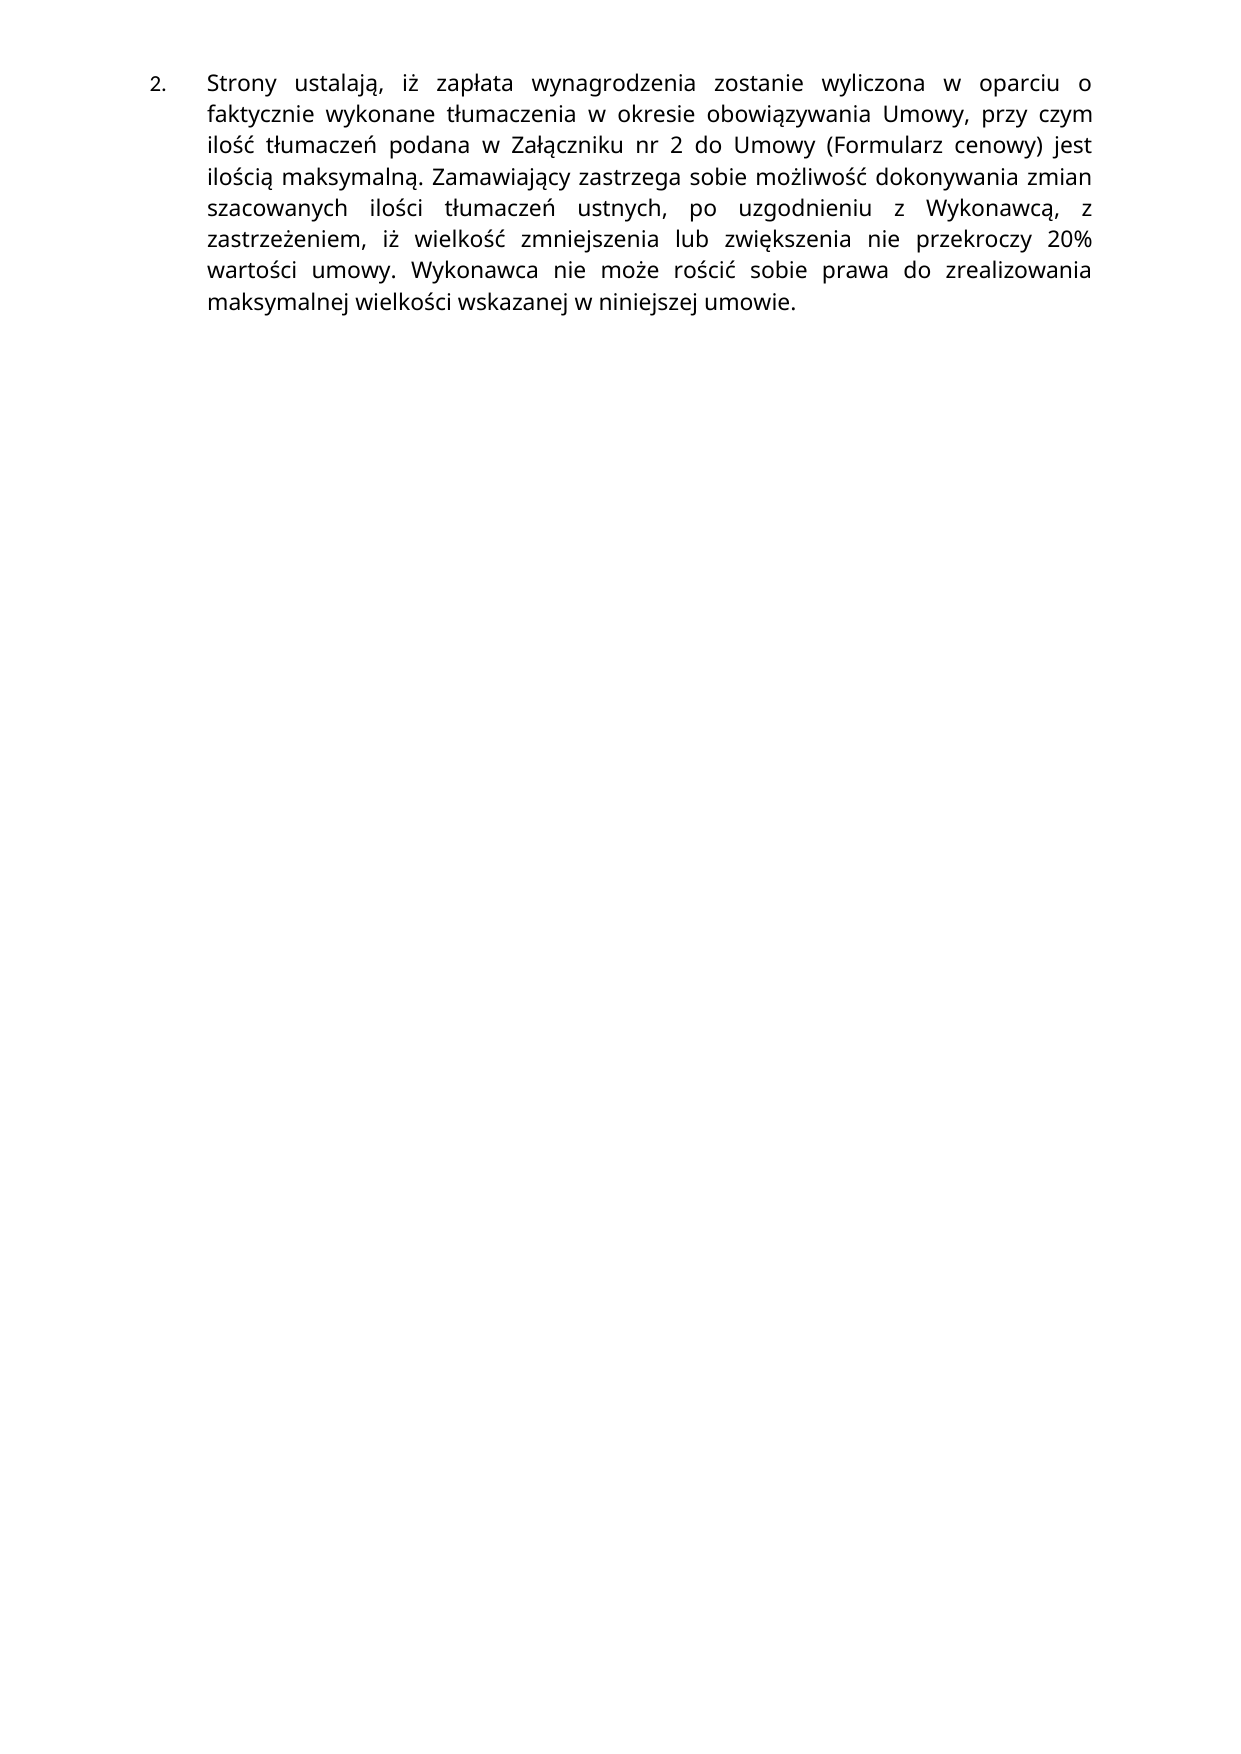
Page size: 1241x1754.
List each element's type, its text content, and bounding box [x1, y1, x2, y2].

list Strony ustalają, iż zapłata wynagrodzenia zostanie wyliczona w oparciu o faktycznie wykonane tłumaczenia w okresie obowiązywania Umowy, przy czym ilość tłumaczeń podana w Załączniku nr 2 do Umowy (Formularz cenowy) jest ilością maksymalną. Zamawiający zastrzega sobie możliwość dokonywania zmian szacowanych ilości tłumaczeń ustnych, po uzgodnieniu z Wykonawcą, z zastrzeżeniem, iż wielkość zmniejszenia lub zwiększenia nie przekroczy 20% wartości umowy. Wykonawca nie może rościć sobie prawa do zrealizowania maksymalnej wielkości wskazanej w niniejszej umowie. [149, 67, 1093, 317]
